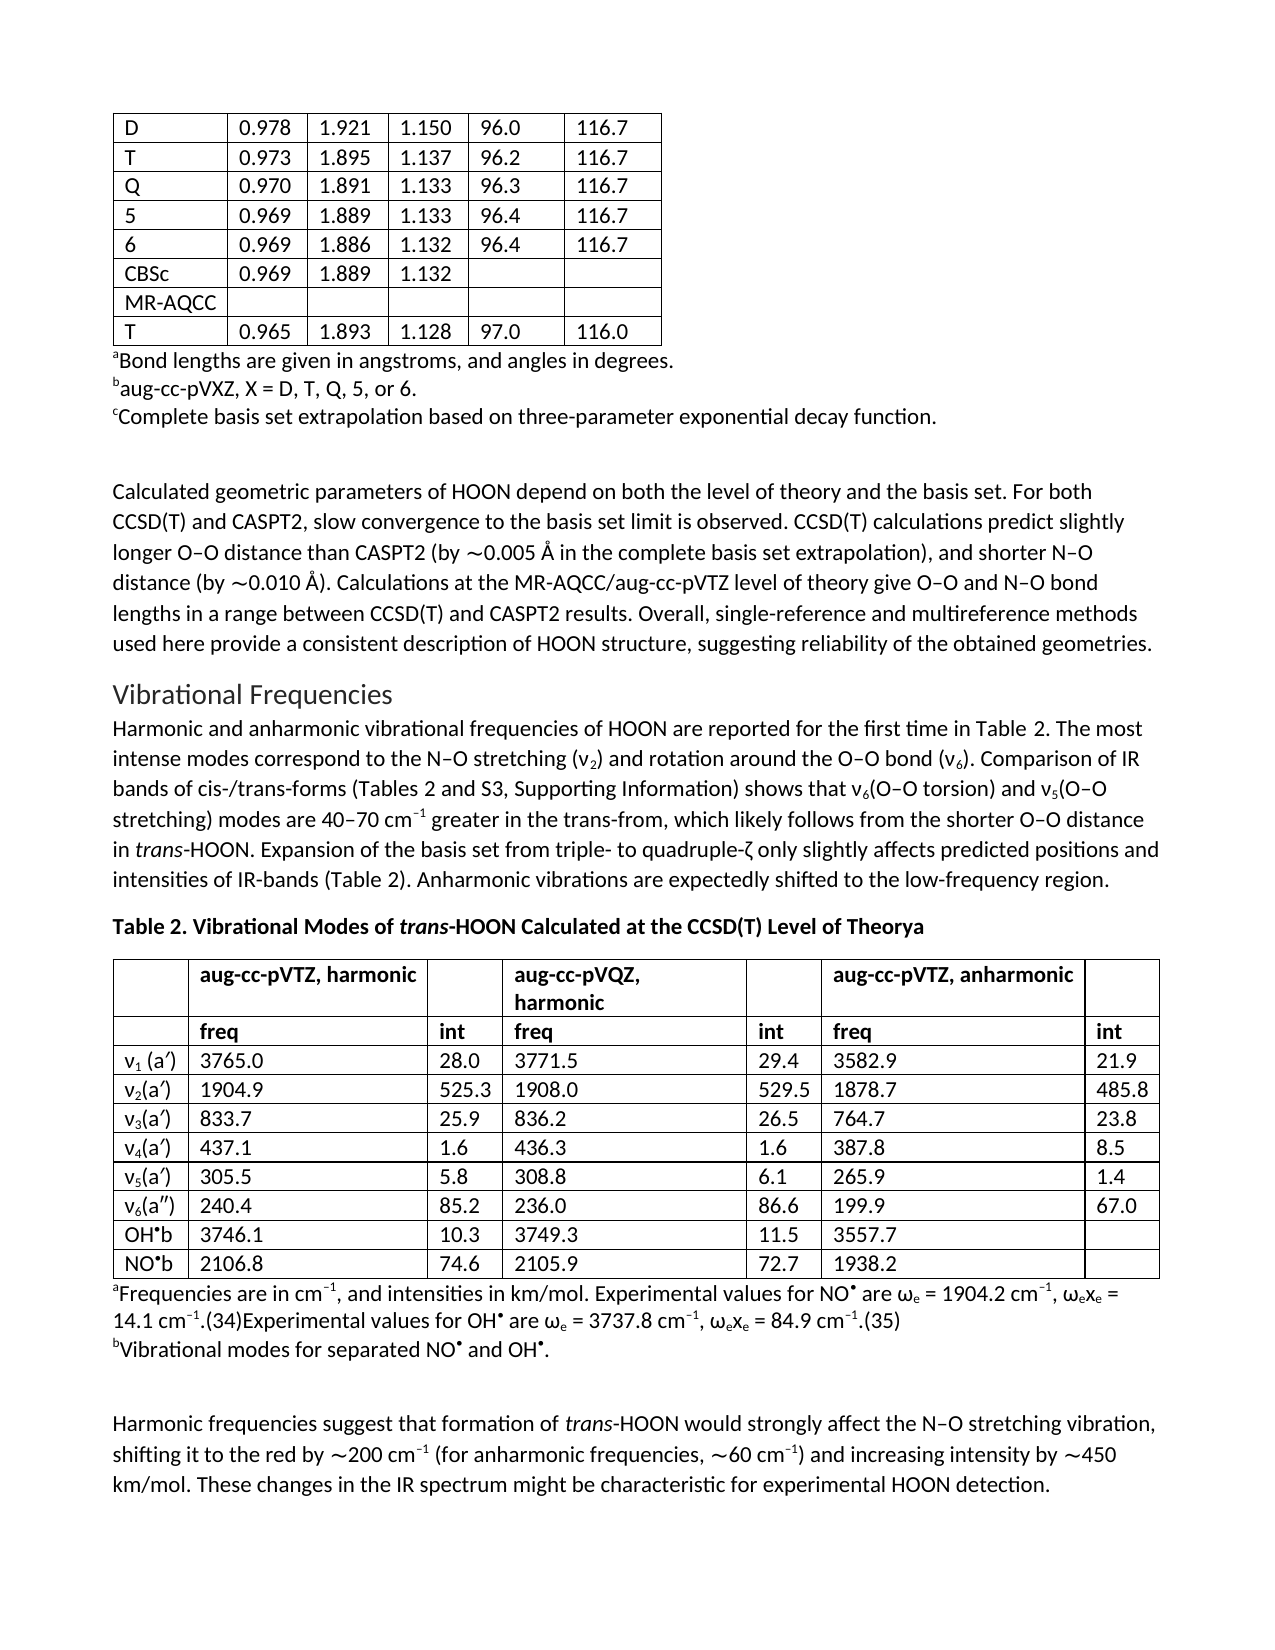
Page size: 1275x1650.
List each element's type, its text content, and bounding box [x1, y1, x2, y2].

table_cell 67.0 [1086, 1191, 1159, 1219]
table_header [114, 960, 188, 1016]
table_cell 6 [114, 230, 227, 258]
table_cell int [1086, 1017, 1159, 1045]
table_cell NO•b [114, 1250, 188, 1278]
table_cell 0.969 [228, 201, 307, 229]
table_cell 96.2 [469, 143, 564, 171]
table_cell [1086, 1221, 1159, 1248]
table_cell [1086, 1250, 1159, 1278]
table_cell int [428, 1017, 502, 1045]
table_cell 29.4 [747, 1046, 821, 1074]
table_cell 3771.5 [503, 1046, 746, 1074]
table_cell 0.969 [228, 230, 307, 258]
table_cell 1.6 [428, 1133, 502, 1161]
table_cell 8.5 [1086, 1133, 1159, 1161]
table_cell 1878.7 [822, 1075, 1084, 1103]
table_cell D [114, 114, 227, 142]
table_cell freq [822, 1017, 1084, 1045]
text baug-cc-pVXZ, X = D, T, Q, 5, or 6. [112, 374, 1162, 402]
table_cell 0.969 [228, 259, 307, 287]
table_cell 0.970 [228, 172, 307, 200]
text aFrequencies are in cm–1, and intensities in km/mol. Experimental values for NO• are ωe = 1904.2 cm–1, ωexe = 14.1 cm–1.(34)Experimental values for OH• are ωe = 3737.8 cm–1, ωexe = 84.9 cm–1.(35) [112, 1279, 1162, 1335]
table_header aug-cc-pVTZ, anharmonic [822, 960, 1084, 1016]
table_cell 1908.0 [503, 1075, 746, 1103]
table_cell ν6(a″) [114, 1191, 188, 1219]
table_cell 96.0 [469, 114, 564, 142]
table_cell MR-AQCC [114, 288, 227, 316]
table_cell [228, 288, 307, 316]
table_cell 25.9 [428, 1104, 502, 1132]
table_cell 1.128 [389, 317, 468, 345]
table_cell 437.1 [189, 1133, 427, 1161]
table_cell CBSc [114, 259, 227, 287]
table_cell 265.9 [822, 1163, 1084, 1190]
table_cell 0.965 [228, 317, 307, 345]
table_cell 0.973 [228, 143, 307, 171]
table_cell 86.6 [747, 1191, 821, 1219]
table_cell ν1 (a′) [114, 1046, 188, 1074]
table_cell [469, 259, 564, 287]
table_cell 3557.7 [822, 1221, 1084, 1248]
table_cell freq [503, 1017, 746, 1045]
table_cell [565, 259, 661, 287]
table_cell 10.3 [428, 1221, 502, 1248]
text cComplete basis set extrapolation based on three-parameter exponential decay function. [112, 402, 1162, 430]
table_cell 305.5 [189, 1163, 427, 1190]
table_cell 1.895 [308, 143, 388, 171]
table_cell 6.1 [747, 1163, 821, 1190]
table_cell 3749.3 [503, 1221, 746, 1248]
table_cell 116.7 [565, 143, 661, 171]
table_cell 21.9 [1086, 1046, 1159, 1074]
table_cell 116.7 [565, 114, 661, 142]
table_cell 236.0 [503, 1191, 746, 1219]
table_cell ν3(a′) [114, 1104, 188, 1132]
table_cell ν4(a′) [114, 1133, 188, 1161]
table_cell 240.4 [189, 1191, 427, 1219]
table_cell [565, 288, 661, 316]
table_cell 3765.0 [189, 1046, 427, 1074]
table_cell 1938.2 [822, 1250, 1084, 1278]
table_cell 1.886 [308, 230, 388, 258]
table_cell 1.893 [308, 317, 388, 345]
table_cell [308, 288, 388, 316]
table_cell 833.7 [189, 1104, 427, 1132]
table_header [747, 960, 821, 1016]
table_cell 1.133 [389, 201, 468, 229]
table_header aug-cc-pVQZ, harmonic [503, 960, 746, 1016]
table_cell 1.921 [308, 114, 388, 142]
table_cell 116.7 [565, 172, 661, 200]
table_cell ν5(a′) [114, 1163, 188, 1190]
table_cell 2106.8 [189, 1250, 427, 1278]
table_cell 525.3 [428, 1075, 502, 1103]
table_cell Q [114, 172, 227, 200]
table_header [1086, 960, 1159, 1016]
table_cell 485.8 [1086, 1075, 1159, 1103]
table_cell 116.7 [565, 230, 661, 258]
table_cell 11.5 [747, 1221, 821, 1248]
table_cell 436.3 [503, 1133, 746, 1161]
table_cell 3582.9 [822, 1046, 1084, 1074]
text Calculated geometric parameters of HOON depend on both the level of theory and the basis set. For both CCSD(T) and CASPT2, slow convergence to the basis set limit is observed. CCSD(T) calculations predict slightly longer O–O distance than CASPT2 (by ∼0.005 Å in the complete basis set extrapolation), and shorter N–O distance (by ∼0.010 Å). Calculations at the MR-AQCC/aug-cc-pVTZ level of theory give O–O and N–O bond lengths in a range between CCSD(T) and CASPT2 results. Overall, single-reference and multireference methods used here provide a consistent description of HOON structure, suggesting reliability of the obtained geometries. [112, 477, 1162, 657]
table_cell 1.133 [389, 172, 468, 200]
table_cell 28.0 [428, 1046, 502, 1074]
table_cell 85.2 [428, 1191, 502, 1219]
table_cell 96.4 [469, 230, 564, 258]
table_header aug-cc-pVTZ, harmonic [189, 960, 427, 1016]
text Harmonic and anharmonic vibrational frequencies of HOON are reported for the first time in Table 2. The most intense modes correspond to the N–O stretching (ν2) and rotation around the O–O bond (ν6). Comparison of IR bands of cis-/trans-forms (Tables 2 and S3, Supporting Information) shows that ν6(O–O torsion) and ν5(O–O stretching) modes are 40–70 cm–1 greater in the trans-from, which likely follows from the shorter O–O distance in trans-HOON. Expansion of the basis set from triple- to quadruple-ζ only slightly affects predicted positions and intensities of IR-bands (Table 2). Anharmonic vibrations are expectedly shifted to the low-frequency region. [112, 714, 1162, 893]
table_cell 1.889 [308, 201, 388, 229]
table_cell 1.891 [308, 172, 388, 200]
text Harmonic frequencies suggest that formation of trans-HOON would strongly affect the N–O stretching vibration, shifting it to the red by ∼200 cm–1 (for anharmonic frequencies, ∼60 cm–1) and increasing intensity by ∼450 km/mol. These changes in the IR spectrum might be characteristic for experimental HOON detection. [112, 1409, 1162, 1498]
subtitle Vibrational Frequencies [112, 676, 1162, 711]
table_cell 1.4 [1086, 1163, 1159, 1190]
table_cell 74.6 [428, 1250, 502, 1278]
table_cell 5.8 [428, 1163, 502, 1190]
table_cell 1904.9 [189, 1075, 427, 1103]
table_cell [469, 288, 564, 316]
table_cell 116.7 [565, 201, 661, 229]
table_header [428, 960, 502, 1016]
text aBond lengths are given in angstroms, and angles in degrees. [112, 346, 1162, 374]
table_cell int [747, 1017, 821, 1045]
table_cell T [114, 143, 227, 171]
table_cell 96.4 [469, 201, 564, 229]
table_cell 1.6 [747, 1133, 821, 1161]
table_cell 1.889 [308, 259, 388, 287]
table_cell 199.9 [822, 1191, 1084, 1219]
table_cell 5 [114, 201, 227, 229]
table_cell 1.132 [389, 230, 468, 258]
table_cell 26.5 [747, 1104, 821, 1132]
table_cell 72.7 [747, 1250, 821, 1278]
text Table 2. Vibrational Modes of trans-HOON Calculated at the CCSD(T) Level of Theorya [112, 912, 1162, 940]
table_cell 764.7 [822, 1104, 1084, 1132]
table_cell 1.132 [389, 259, 468, 287]
table_cell T [114, 317, 227, 345]
table_cell 836.2 [503, 1104, 746, 1132]
table_cell 3746.1 [189, 1221, 427, 1248]
table_cell OH•b [114, 1221, 188, 1248]
table_cell 0.978 [228, 114, 307, 142]
table_cell 1.150 [389, 114, 468, 142]
table_cell freq [189, 1017, 427, 1045]
table_cell [389, 288, 468, 316]
table_cell 529.5 [747, 1075, 821, 1103]
table_cell 2105.9 [503, 1250, 746, 1278]
table_cell 308.8 [503, 1163, 746, 1190]
table_cell 96.3 [469, 172, 564, 200]
table_cell 97.0 [469, 317, 564, 345]
table_cell 387.8 [822, 1133, 1084, 1161]
table_cell [114, 1017, 188, 1045]
table_cell 116.0 [565, 317, 661, 345]
table_cell ν2(a′) [114, 1075, 188, 1103]
table_cell 23.8 [1086, 1104, 1159, 1132]
text bVibrational modes for separated NO• and OH•. [112, 1335, 1162, 1363]
table_cell 1.137 [389, 143, 468, 171]
